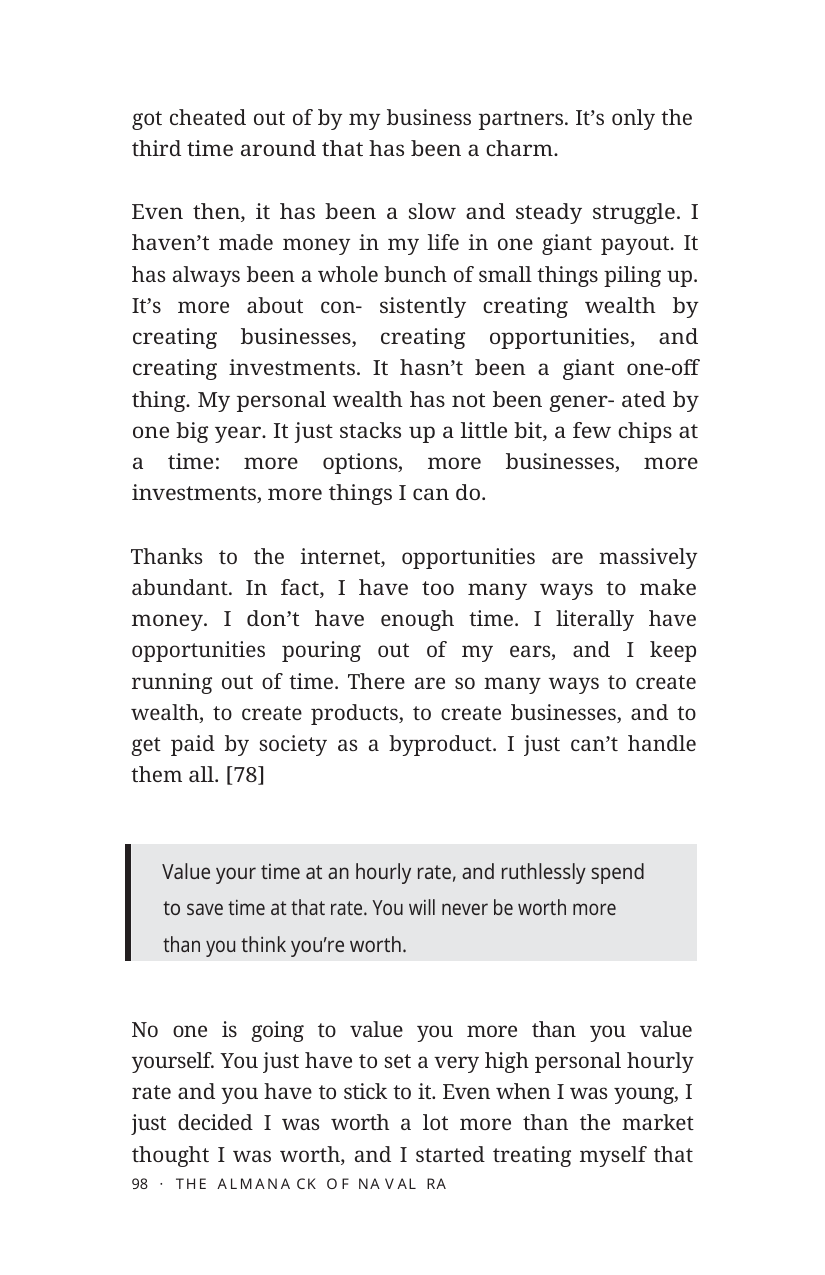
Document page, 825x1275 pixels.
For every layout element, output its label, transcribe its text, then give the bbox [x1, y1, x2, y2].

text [131, 1015, 694, 1168]
text Thanks to the internet, opportunities are massively abundant. In fact, I have too many ways to make money. I don’t have enough time. I literally have opportunities pouring out of my ears, and I keep running out of time. There are so many ways to create wealth, to create products, to create businesses, and to get paid by society as a byproduct. I just can’t handle them all. [78] [130, 542, 697, 789]
text Even then, it has been a slow and steady struggle. I haven’t made money in my life in one giant payout. It has always been a whole bunch of small things piling up. It’s more about con- sistently creating wealth by creating businesses, creating opportunities, and creating investments. It hasn’t been a giant one-off thing. My personal wealth has not been gener- ated by one big year. It just stacks up a little bit, a few chips at a time: more options, more businesses, more investments, more things I can do. [131, 197, 699, 507]
text got cheated out of by my business partners. It’s only the third time around that has been a charm. [132, 103, 693, 163]
